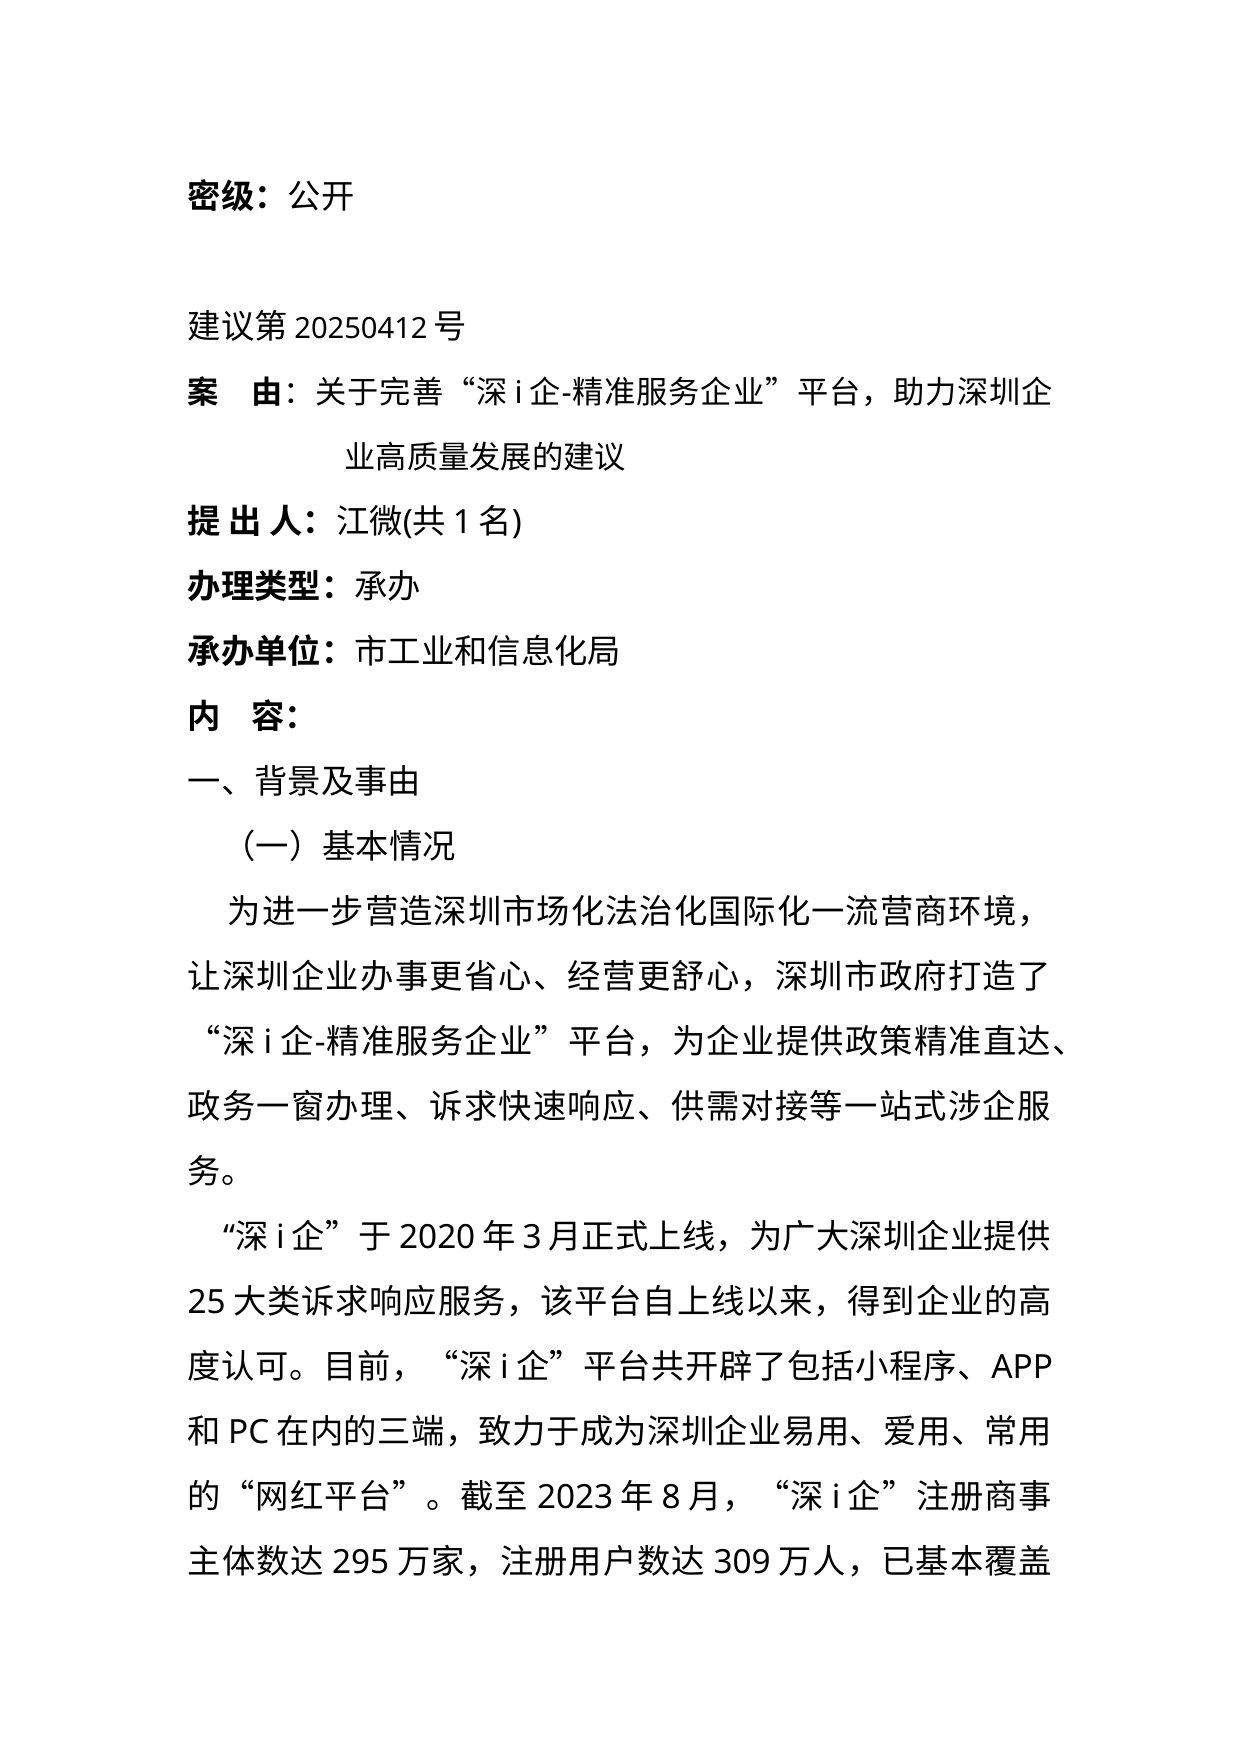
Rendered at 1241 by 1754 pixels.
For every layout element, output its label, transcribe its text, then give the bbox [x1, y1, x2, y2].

text 为进一步营造深圳市场化法治化国际化一流营商环境，让深圳企业办事更省心、经营更舒心，深圳市政府打造了“深i企-精准服务企业”平台，为企业提供政策精准直达、政务一窗办理、诉求快速响应、供需对接等一站式涉企服务。 [187, 877, 1053, 1202]
text 办理类型：承办 [187, 552, 1053, 617]
text （一）基本情况 [187, 812, 1053, 877]
text 内 容： [187, 682, 1053, 747]
text 一、背景及事由 [187, 747, 1053, 812]
text 提 出 人：江微(共1名) [187, 487, 1053, 552]
text 案 由：关于完善“深i企-精准服务企业”平台，助力深圳企业高质量发展的建议 [187, 357, 1053, 487]
text 密级：公开 [187, 162, 1053, 227]
text 承办单位：市工业和信息化局 [187, 617, 1053, 682]
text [187, 1202, 1053, 1592]
text 建议第20250412号 [187, 292, 1053, 357]
